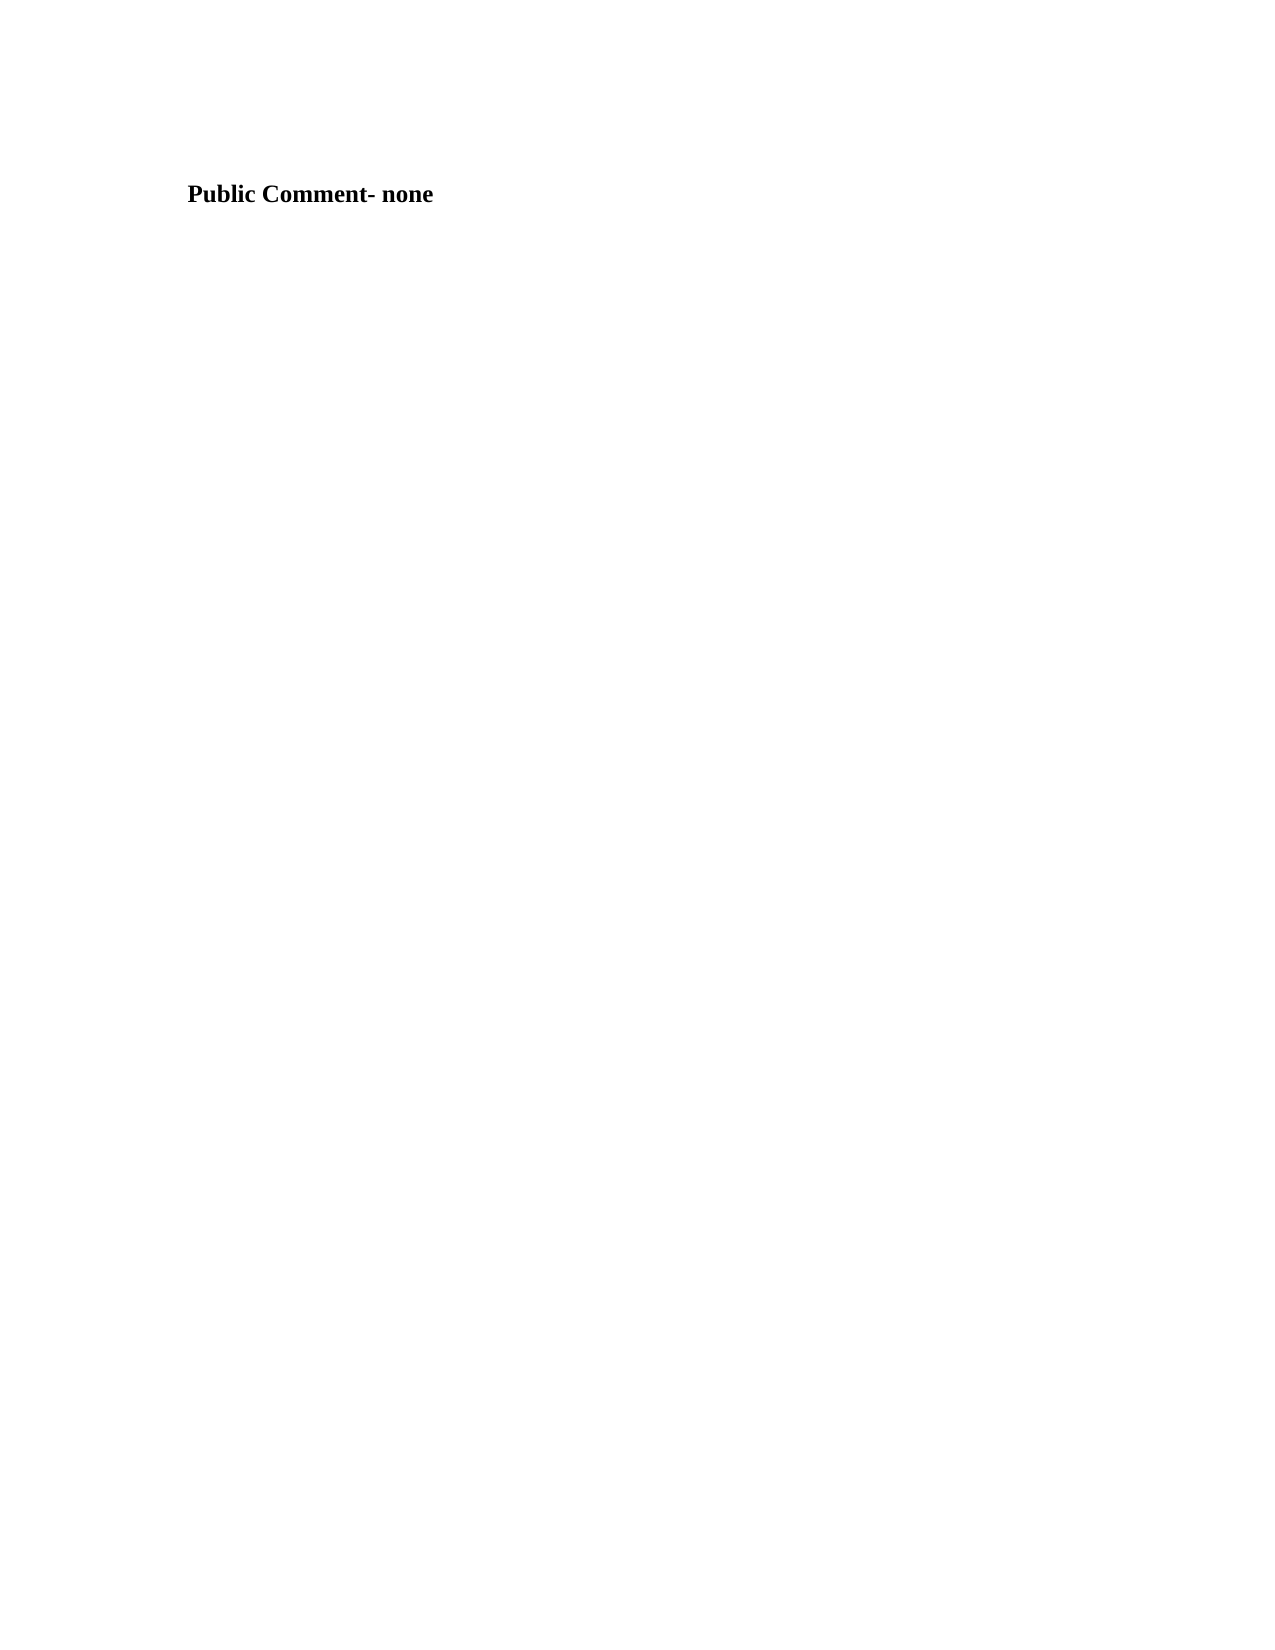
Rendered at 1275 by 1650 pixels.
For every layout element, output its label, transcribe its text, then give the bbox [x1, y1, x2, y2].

text Public Comment- none [187, 179, 1087, 207]
